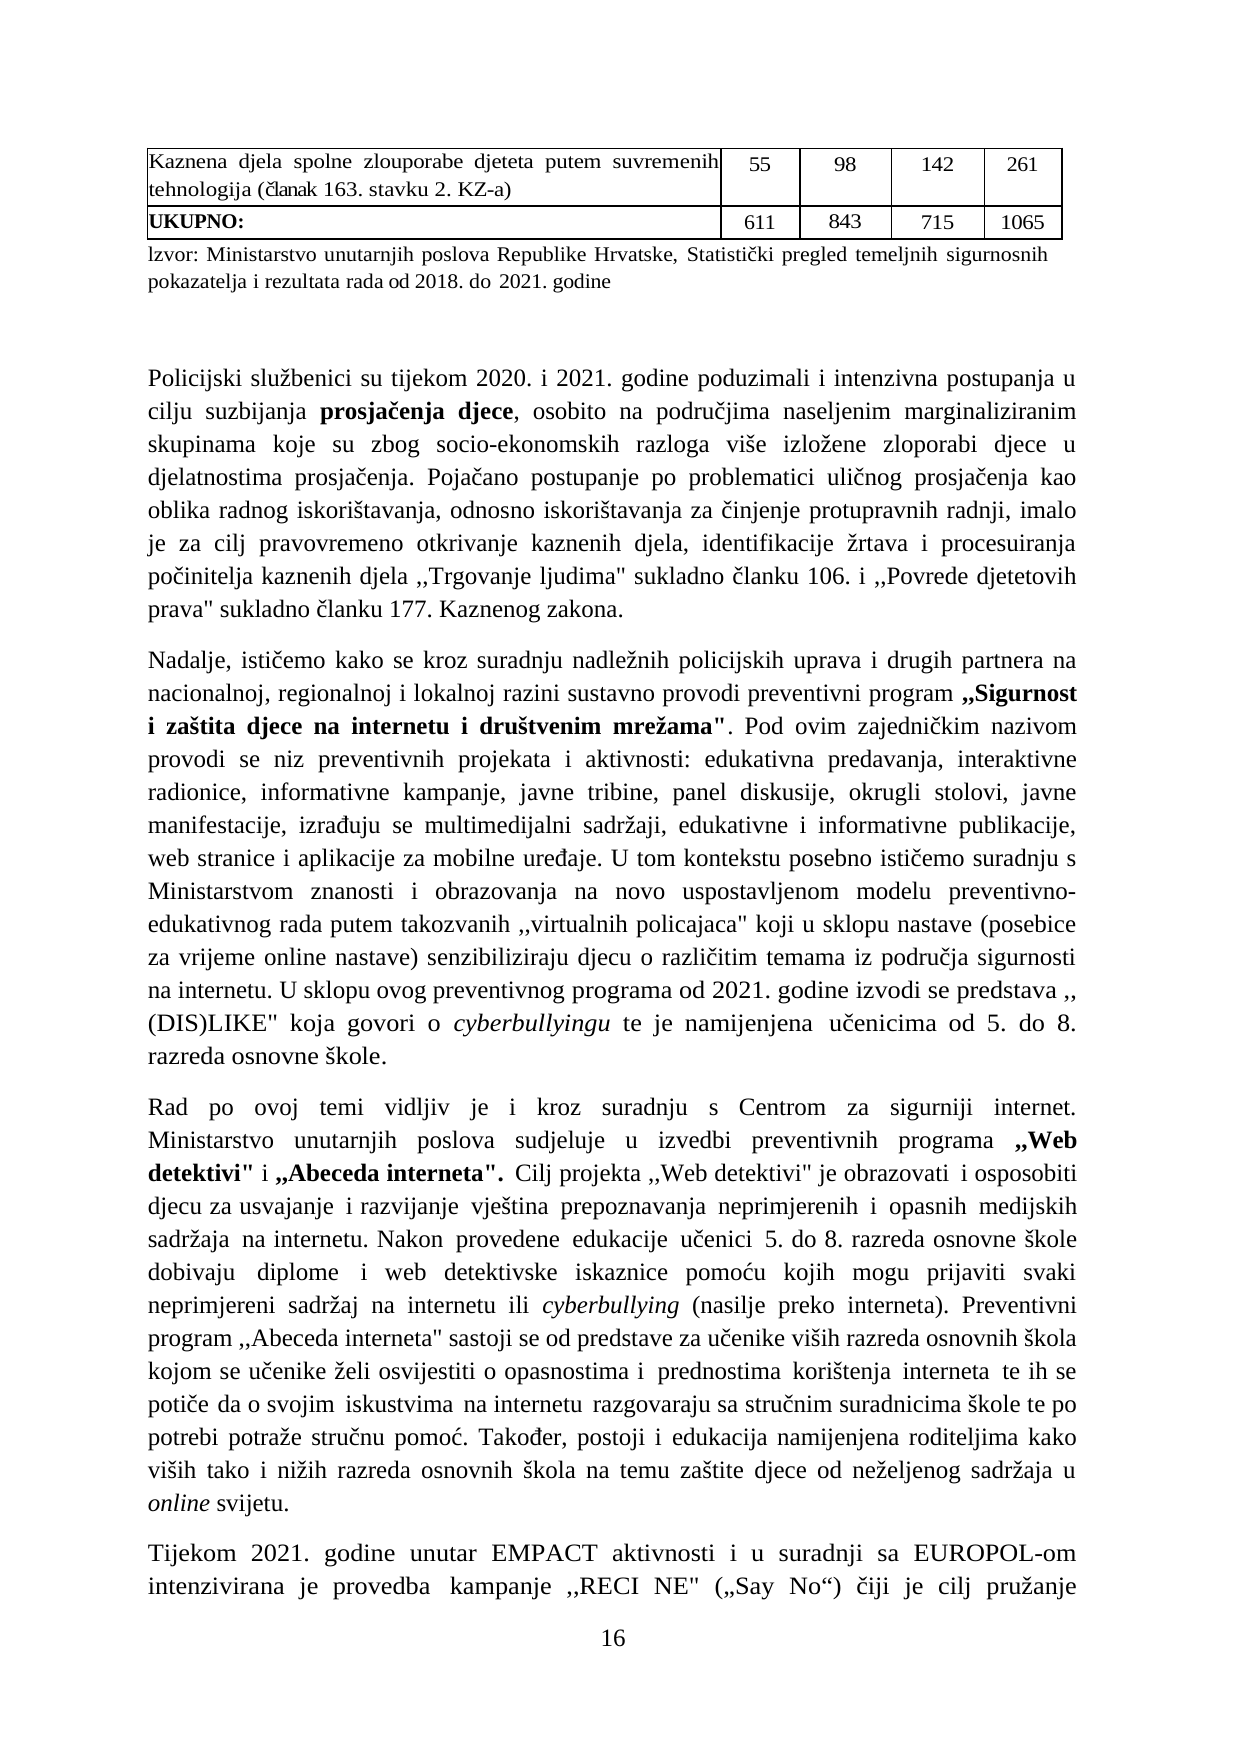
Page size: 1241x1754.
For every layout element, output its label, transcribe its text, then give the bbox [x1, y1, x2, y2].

table_cell Kaznena djela spolne zlouporabe djeteta putem suvremenih tehnologija (članak 163. stavku 2. KZ-a) [148, 149, 720, 205]
text Policijski službenici su tijekom 2020. i 2021. godine poduzimali i intenzivna postupanja u cilju suzbijanja prosjačenja djece, osobito na područjima naseljenim marginaliziranim skupinama koje su zbog socio-ekonomskih razloga više izložene zloporabi djece u djelatnostima prosjačenja. Pojačano postupanje po problematici uličnog prosjačenja kao oblika radnog iskorištavanja, odnosno iskorištavanja za činjenje protupravnih radnji, imalo je za cilj pravovremeno otkrivanje kaznenih djela, identifikacije žrtava i procesuiranja počinitelja kaznenih djela ,,Trgovanje ljudima" sukladno članku 106. i ,,Povrede djetetovih prava" sukladno članku 177. Kaznenog zakona. [148, 363, 1077, 623]
text lzvor: Ministarstvo unutarnjih poslova Republike Hrvatske, Statistički pregled temeljnih sigurnosnih pokazatelja i rezultata rada od 2018. do 2021. godine [148, 242, 1048, 293]
table_cell UKUPNO: [148, 207, 720, 238]
table_cell 843 [801, 207, 891, 238]
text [148, 1538, 1077, 1599]
table_cell 55 [722, 149, 799, 205]
text Rad po ovoj temi vidljiv je i kroz suradnju s Centrom za sigurniji internet. Ministarstvo unutarnjih poslova sudjeluje u izvedbi preventivnih programa ,,Web detektivi" i ,,Abeceda interneta". Cilj projekta ,,Web detektivi" je obrazovati i osposobiti djecu za usvajanje i razvijanje vještina prepoznavanja neprimjerenih i opasnih medijskih sadržaja na internetu. Nakon provedene edukacije učenici 5. do 8. razreda osnovne škole dobivaju diplome i web detektivske iskaznice pomoću kojih mogu prijaviti svaki neprimjereni sadržaj na internetu ili cyberbullying (nasilje preko interneta). Preventivni program ,,Abeceda interneta" sastoji se od predstave za učenike viših razreda osnovnih škola kojom se učenike želi osvijestiti o opasnostima i prednostima korištenja interneta te ih se potiče da o svojim iskustvima na internetu razgovaraju sa stručnim suradnicima škole te po potrebi potraže stručnu pomoć. Također, postoji i edukacija namijenjena roditeljima kako viših tako i nižih razreda osnovnih škola na temu zaštite djece od neželjenog sadržaja u online svijetu. [148, 1092, 1077, 1517]
table_cell 98 [801, 149, 891, 205]
table_cell 142 [892, 149, 984, 205]
text Nadalje, ističemo kako se kroz suradnju nadležnih policijskih uprava i drugih partnera na nacionalnoj, regionalnoj i lokalnoj razini sustavno provodi preventivni program ,,Sigurnost i zaštita djece na internetu i društvenim mrežama". Pod ovim zajedničkim nazivom provodi se niz preventivnih projekata i aktivnosti: edukativna predavanja, interaktivne radionice, informativne kampanje, javne tribine, panel diskusije, okrugli stolovi, javne manifestacije, izrađuju se multimedijalni sadržaji, edukativne i informativne publikacije, web stranice i aplikacije za mobilne uređaje. U tom kontekstu posebno ističemo suradnju s Ministarstvom znanosti i obrazovanja na novo uspostavljenom modelu preventivno-edukativnog rada putem takozvanih ,,virtualnih policajaca" koji u sklopu nastave (posebice za vrijeme online nastave) senzibiliziraju djecu o različitim temama iz područja sigurnosti na internetu. U sklopu ovog preventivnog programa od 2021. godine izvodi se predstava ,,(DIS)LIKE" koja govori o cyberbullyingu te je namijenjena učenicima od 5. do 8. razreda osnovne škole. [148, 645, 1077, 1070]
table_cell 611 [722, 207, 799, 238]
table_cell 1065 [985, 207, 1061, 238]
table_cell 261 [985, 149, 1061, 205]
table_cell 715 [892, 207, 984, 238]
